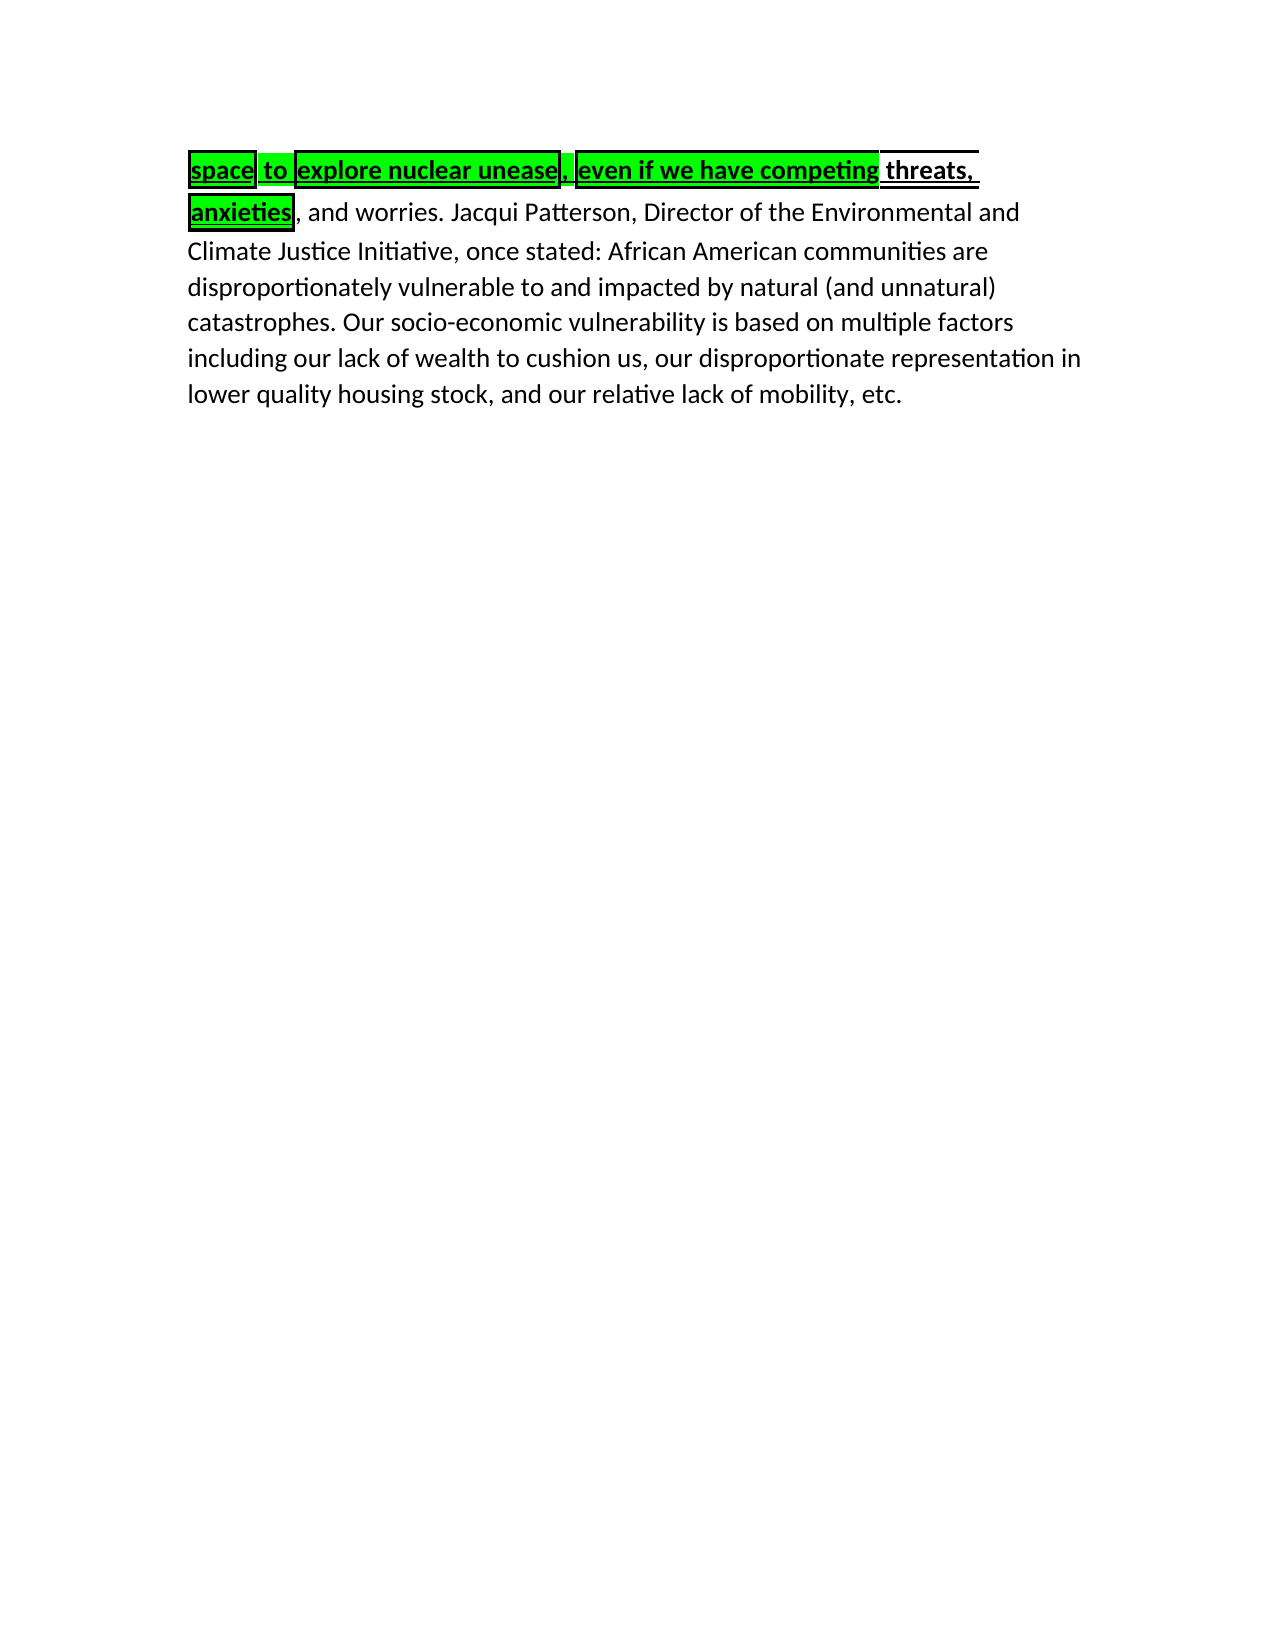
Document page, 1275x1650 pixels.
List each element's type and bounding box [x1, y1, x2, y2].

text [187, 150, 1087, 410]
